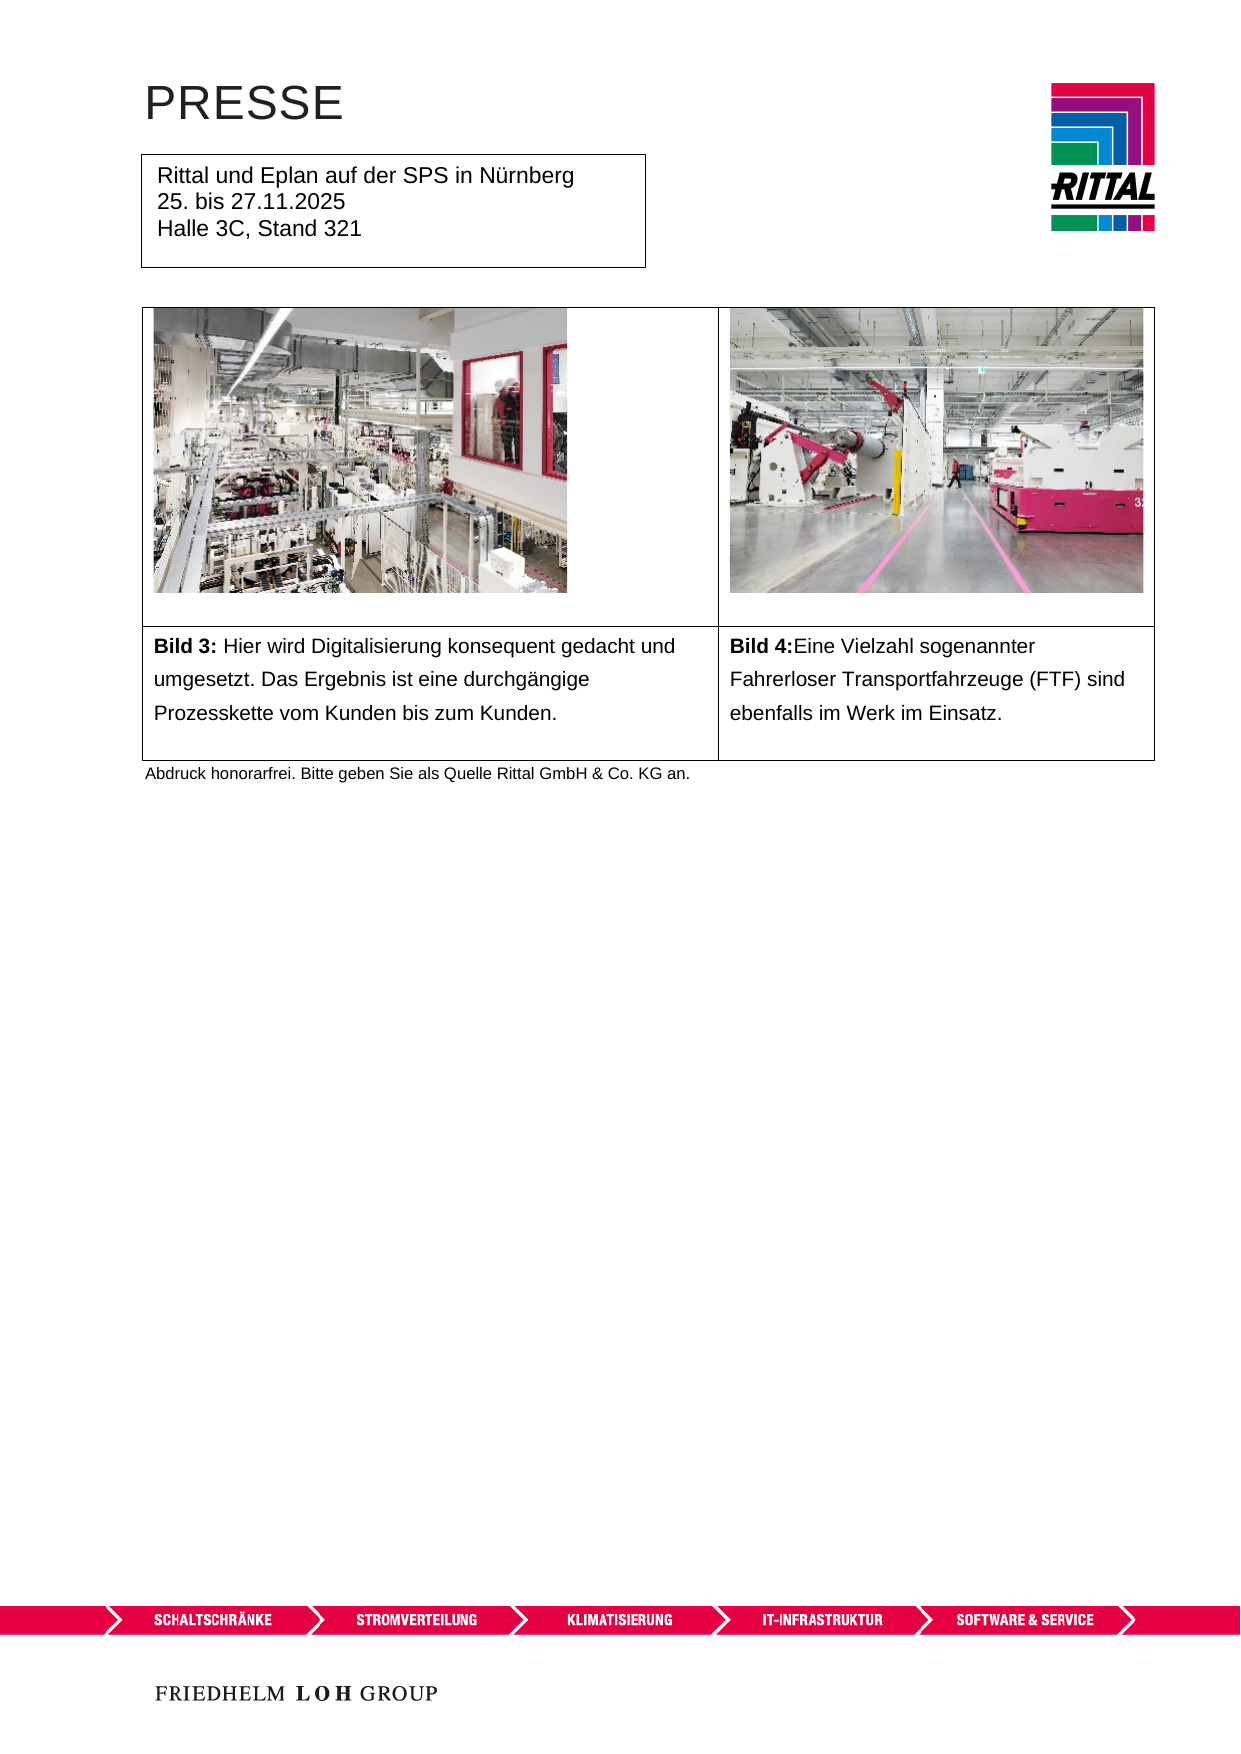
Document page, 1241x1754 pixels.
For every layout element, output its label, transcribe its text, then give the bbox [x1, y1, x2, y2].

table_cell [719, 308, 1154, 626]
table_cell Bild 4:Eine Vielzahl sogenannter Fahrerloser Transportfahrzeuge (FTF) sind ebenfalls im Werk im Einsatz. [719, 627, 1154, 760]
text Abdruck honorarfrei. Bitte geben Sie als Quelle Rittal GmbH & Co. KG an. [145, 763, 1154, 784]
picture [153, 308, 568, 593]
picture [1051, 83, 1155, 231]
picture [0, 1606, 1238, 1700]
table_cell Bild 3: Hier wird Digitalisierung konsequent gedacht und umgesetzt. Das Ergebnis ist eine durchgängige Prozesskette vom Kunden bis zum Kunden. [143, 627, 718, 760]
table_cell [143, 308, 718, 626]
picture [729, 308, 1144, 593]
